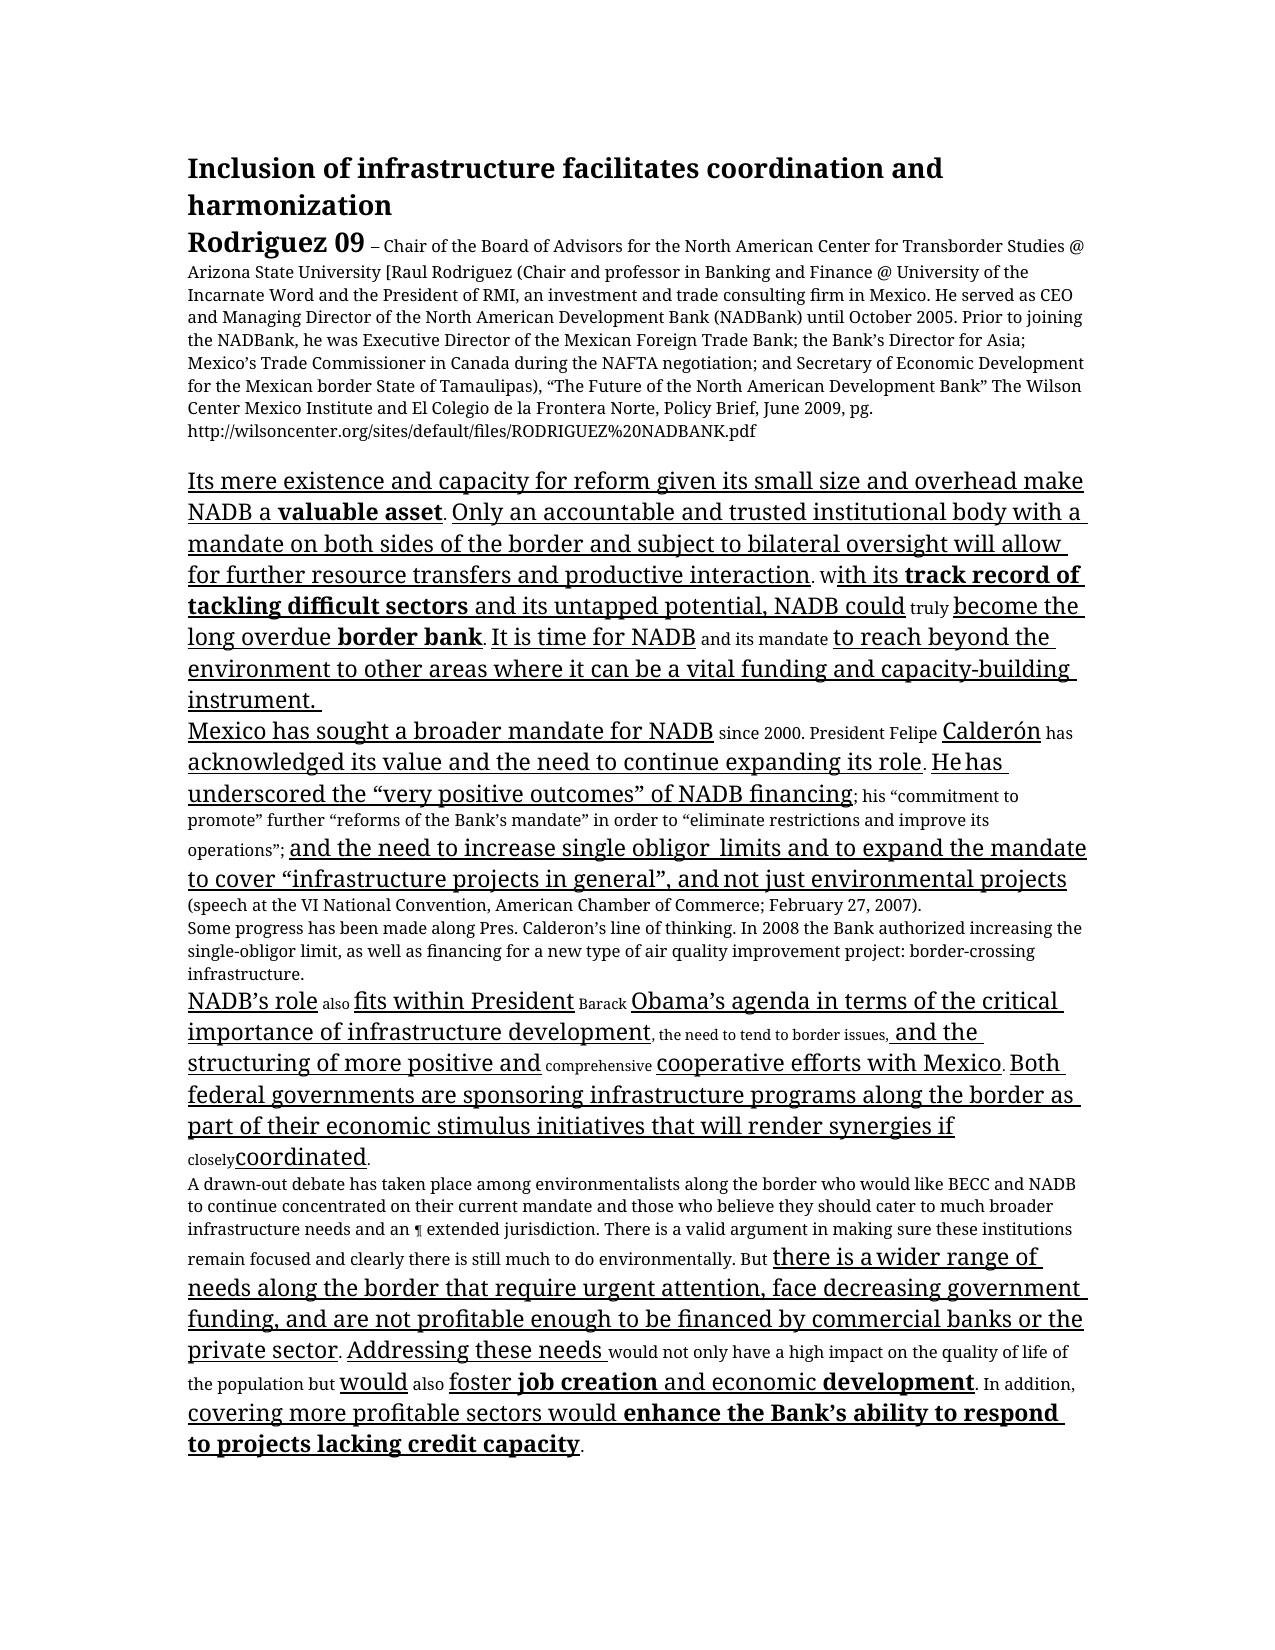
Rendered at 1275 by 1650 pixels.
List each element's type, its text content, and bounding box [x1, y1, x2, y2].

subtitle Inclusion of infrastructure facilitates coordination and harmonization [187, 150, 1087, 224]
text Some progress has been made along Pres. Calderon’s line of thinking. In 2008 the Bank authorized increasing the single-obligor limit, as well as financing for a new type of air quality improvement project: border-crossing infrastructure. [187, 917, 1087, 985]
text Its mere existence and capacity for reform given its small size and overhead make NADB a valuable asset. Only an accountable and trusted institutional body with a mandate on both sides of the border and subject to bilateral oversight will allow for further resource transfers and productive interaction. With its track record of tackling difficult sectors and its untapped potential, NADB could truly become the long overdue border bank. It is time for NADB and its mandate to reach beyond the environment to other areas where it can be a vital funding and capacity-building instrument. [187, 465, 1087, 715]
text A drawn-out debate has taken place among environmentalists along the border who would like BECC and NADB to continue concentrated on their current mandate and those who believe they should cater to much broader infrastructure needs and an ¶ extended jurisdiction. There is a valid argument in making sure these institutions remain focused and clearly there is still much to do environmentally. But there is a wider range of needs along the border that require urgent attention, face decreasing government funding, and are not profitable enough to be financed by commercial banks or the private sector. Addressing these needs would not only have a high impact on the quality of life of the population but would also foster job creation and economic development. In addition, covering more profitable sectors would enhance the Bank’s ability to respond to projects lacking credit capacity. [187, 1172, 1087, 1298]
text NADB’s role also fits within President Barack Obama’s agenda in terms of the critical importance of infrastructure development, the need to tend to border issues, and the structuring of more positive and comprehensive cooperative efforts with Mexico. Both federal governments are sponsoring infrastructure programs along the border as part of their economic stimulus initiatives that will render synergies if closelycoordinated. [187, 985, 1087, 1172]
text Rodriguez 09 – Chair of the Board of Advisors for the North American Center for Transborder Studies @ Arizona State University [Raul Rodriguez (Chair and professor in Banking and Finance @ University of the Incarnate Word and the President of RMI, an investment and trade consulting firm in Mexico. He served as CEO and Managing Director of the North American Development Bank (NADBank) until October 2005. Prior to joining the NADBank, he was Executive Director of the Mexican Foreign Trade Bank; the Bank’s Director for Asia; Mexico’s Trade Commissioner in Canada during the NAFTA negotiation; and Secretary of Economic Development for the Mexican border State of Tamaulipas), “The Future of the North American Development Bank” The Wilson Center Mexico Institute and El Colegio de la Frontera Norte, Policy Brief, June 2009, pg. http://wilsoncenter.org/sites/default/files/RODRIGUEZ%20NADBANK.pdf [187, 224, 1087, 442]
text Mexico has sought a broader mandate for NADB since 2000. President Felipe Calderón has acknowledged its value and the need to continue expanding its role. He has underscored the “very positive outcomes” of NADB financing; his “commitment to promote” further “reforms of the Bank’s mandate” in order to “eliminate restrictions and improve its operations”; and the need to increase single obligor limits and to expand the mandate to cover “infrastructure projects in general”, and not just environmental projects (speech at the VI National Convention, American Chamber of Commerce; February 27, 2007). [187, 715, 1087, 917]
text A drawn-out debate has taken place among environmentalists along the border who would like BECC and NADB to continue concentrated on their current mandate and those who believe they should cater to much broader infrastructure needs and an ¶ extended jurisdiction. There is a valid argument in making sure these institutions remain focused and clearly there is still much to do environmentally. But there is a wider range of needs along the border that require urgent attention, face decreasing government funding, and are not profitable enough to be financed by commercial banks or the private sector. Addressing these needs would not only have a high impact on the quality of life of the population but would also foster job creation and economic development. In addition, covering more profitable sectors would enhance the Bank’s ability to respond to projects lacking credit capacity. [187, 1299, 1087, 1459]
